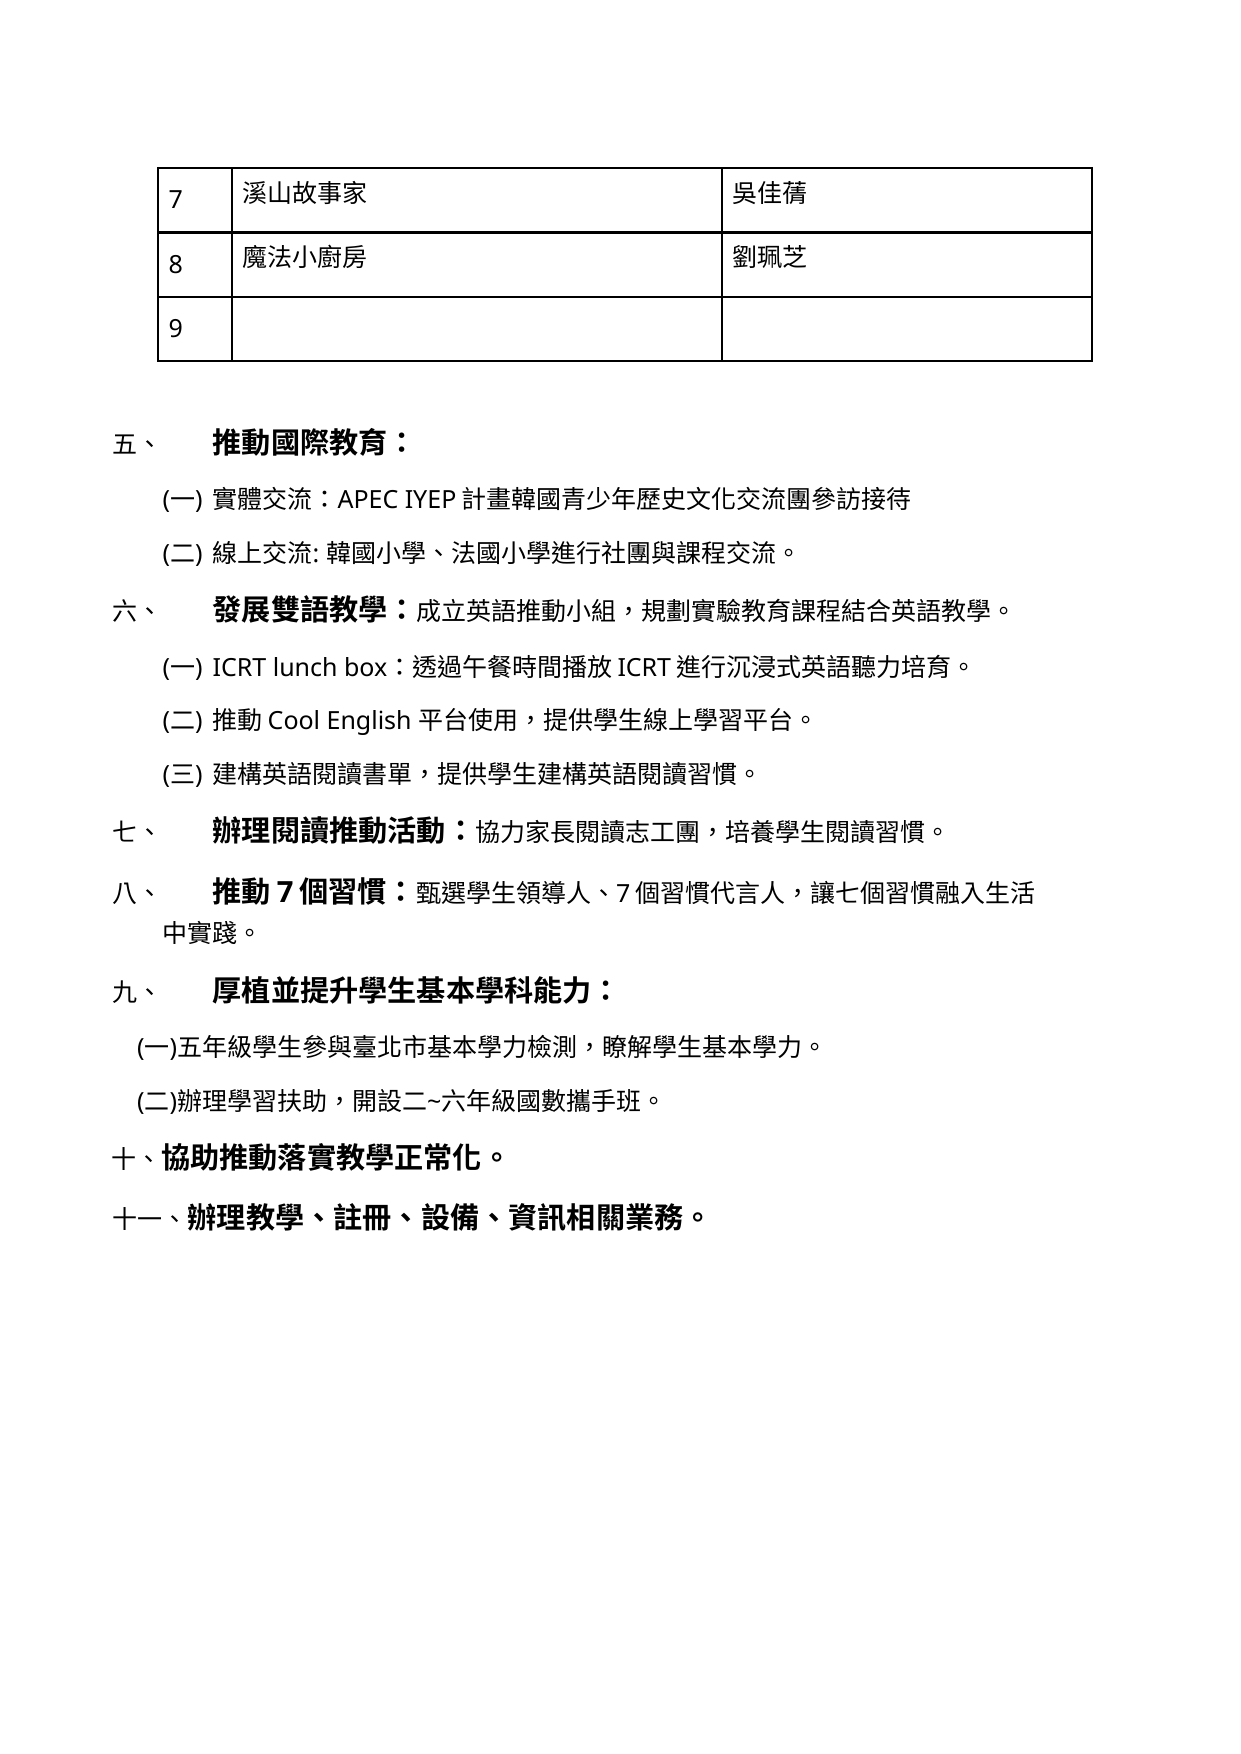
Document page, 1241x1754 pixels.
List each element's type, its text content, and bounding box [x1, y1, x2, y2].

list 厚植並提升學生基本學科能力： [112, 967, 1056, 1009]
table_cell 8 [159, 234, 231, 296]
list 線上交流: 韓國小學、法國小學進行社團與課程交流。 [162, 533, 1056, 569]
table_cell [233, 298, 721, 360]
list 發展雙語教學：成立英語推動小組，規劃實驗教育課程結合英語教學。 [112, 587, 1056, 629]
list ICRT lunch box：透過午餐時間播放ICRT進行沉浸式英語聽力培育。 [162, 647, 1056, 683]
list 實體交流：APEC IYEP計畫韓國青少年歷史文化交流團參訪接待 [162, 479, 1056, 516]
table_cell 9 [159, 298, 231, 360]
table_cell 魔法小廚房 [233, 234, 721, 296]
table_cell 劉珮芝 [723, 234, 1091, 296]
text (二)辦理學習扶助，開設二~六年級國數攜手班。 [111, 1081, 1056, 1117]
text 十、協助推動落實教學正常化。 [111, 1134, 1056, 1177]
table_cell 7 [159, 169, 231, 231]
table_cell 溪山故事家 [233, 169, 721, 231]
table_cell 吳佳蒨 [723, 169, 1091, 231]
list 推動國際教育： [112, 419, 1056, 462]
list 建構英語閱讀書單，提供學生建構英語閱讀習慣。 [162, 754, 1056, 791]
text (一)五年級學生參與臺北市基本學力檢測，瞭解學生基本學力。 [111, 1027, 1056, 1063]
list 辦理閱讀推動活動：協力家長閱讀志工團，培養學生閱讀習慣。 [112, 808, 1056, 850]
table_cell [723, 298, 1091, 360]
list 推動Cool English 平台使用，提供學生線上學習平台。 [162, 701, 1056, 737]
text 十一、辦理教學、註冊、設備、資訊相關業務。 [112, 1195, 1056, 1237]
list 推動7個習慣：甄選學生領導人、7個習慣代言人，讓七個習慣融入生活中實踐。 [112, 868, 1056, 950]
